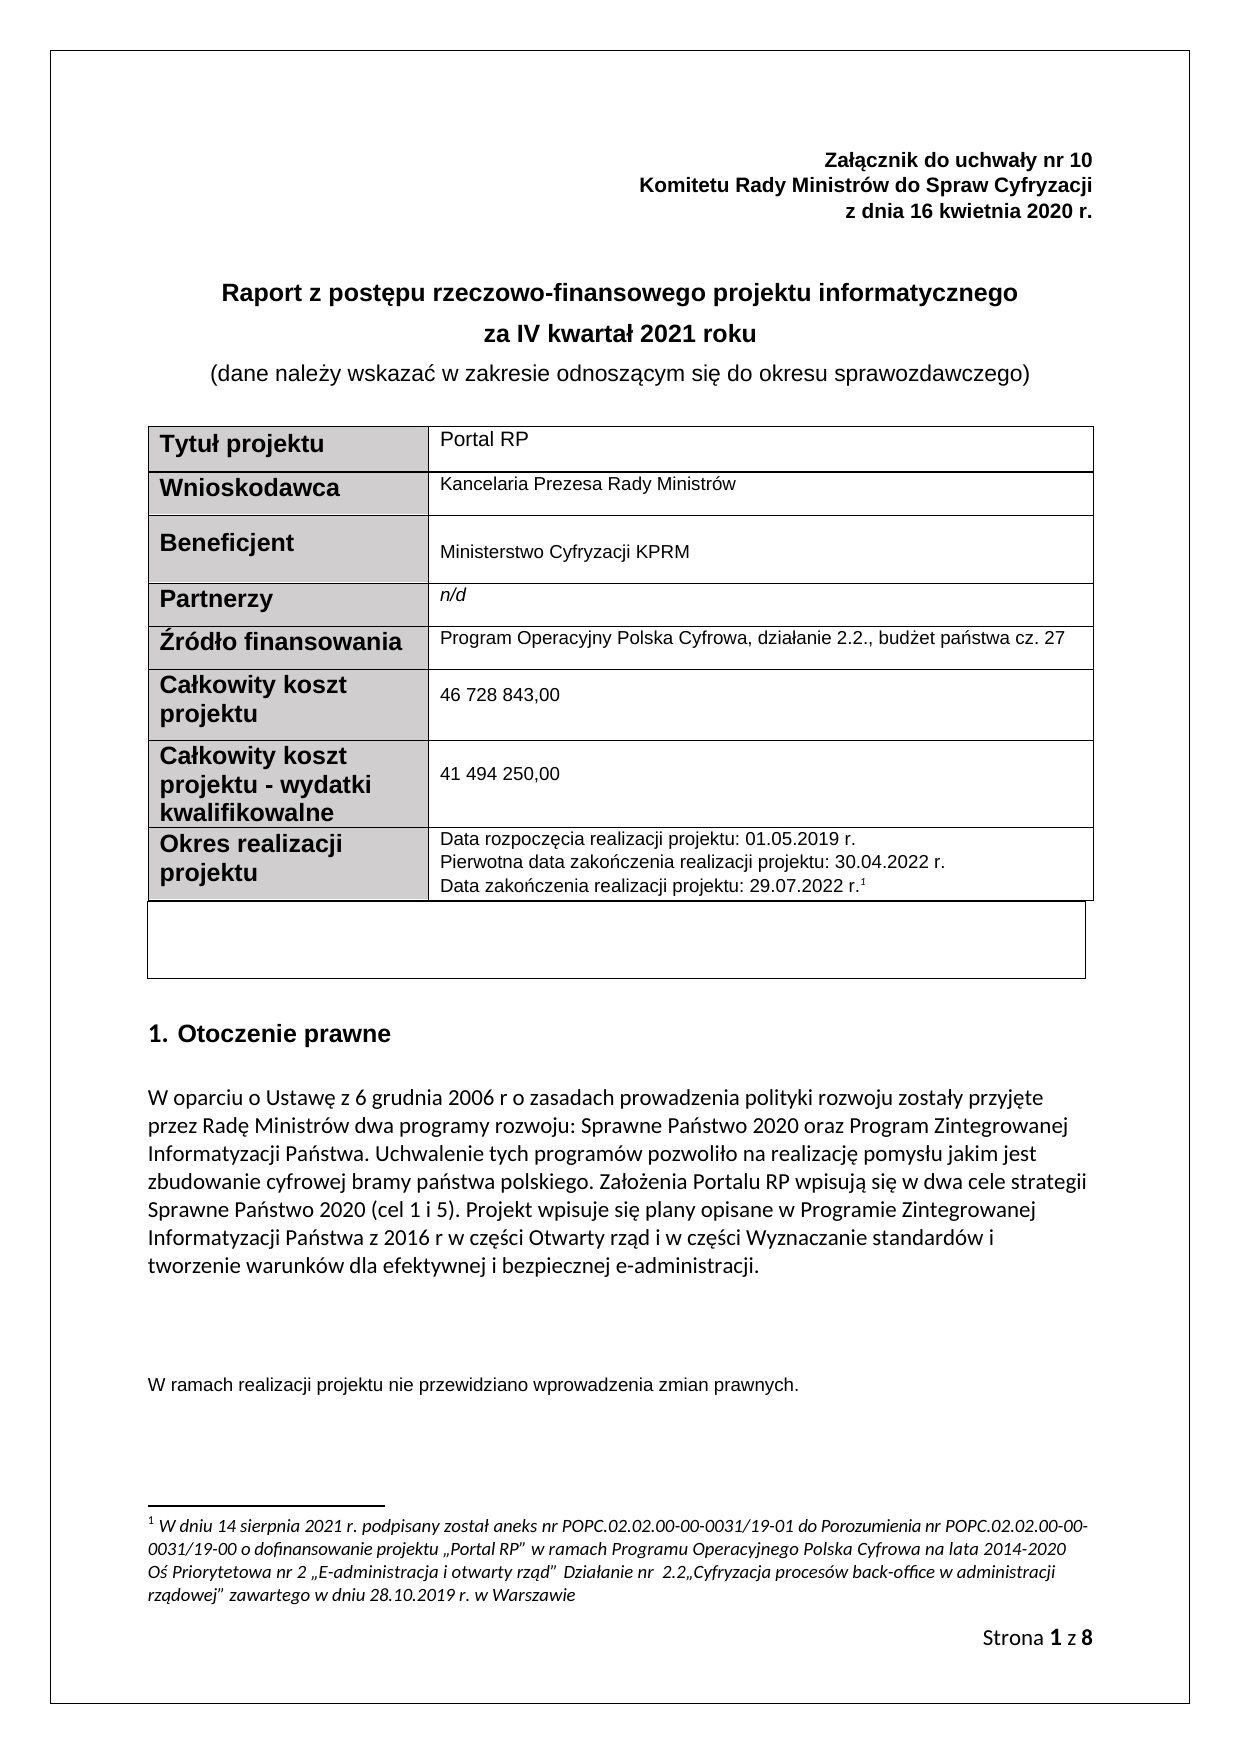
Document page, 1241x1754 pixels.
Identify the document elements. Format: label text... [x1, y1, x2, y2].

subtitle Raport z postępu rzeczowo-finansowego projektu informatycznego [148, 277, 1093, 306]
text Załącznik do uchwały nr 10 [148, 147, 1093, 171]
subtitle W ramach realizacji projektu nie przewidziano wprowadzenia zmian prawnych. [148, 1374, 1093, 1396]
table_cell Całkowity koszt projektu [149, 670, 428, 740]
table_cell Ministerstwo Cyfryzacji KPRM [429, 516, 1093, 582]
table_header [148, 902, 1085, 978]
subtitle Otoczenie prawne [148, 1017, 1063, 1049]
table_cell Beneficjent [149, 516, 428, 582]
table_cell Partnerzy [149, 584, 428, 626]
table_cell Źródło finansowania [149, 627, 428, 669]
table_cell Okres realizacji projektu [149, 828, 428, 899]
text (dane należy wskazać w zakresie odnoszącym się do okresu sprawozdawczego) [148, 360, 1093, 386]
table_cell 41 494 250,00 [429, 741, 1093, 827]
table_cell Całkowity koszt projektu - wydatki kwalifikowalne [149, 741, 428, 827]
table_cell Kancelaria Prezesa Rady Ministrów [429, 473, 1093, 514]
table_cell Data rozpoczęcia realizacji projektu: 01.05.2019 r. Pierwotna data zakończenia realizacji projektu: 30.04.2022 r. Data zakończenia realizacji projektu: 29.07.2022 r. [429, 828, 1093, 899]
text Komitetu Rady Ministrów do Spraw Cyfryzacji [148, 173, 1093, 197]
table_cell n/d [429, 584, 1093, 626]
table_cell Program Operacyjny Polska Cyfrowa, działanie 2.2., budżet państwa cz. 27 [429, 627, 1093, 669]
table_cell 46 728 843,00 [429, 670, 1093, 740]
table_cell Wnioskodawca [149, 473, 428, 514]
text z dnia 16 kwietnia 2020 r. [148, 199, 1093, 223]
text W oparciu o Ustawę z 6 grudnia 2006 r o zasadach prowadzenia polityki rozwoju zostały przyjęte przez Radę Ministrów dwa programy rozwoju: Sprawne Państwo 2020 oraz Program Zintegrowanej Informatyzacji Państwa. Uchwalenie tych programów pozwoliło na realizację pomysłu jakim jest zbudowanie cyfrowej bramy państwa polskiego. Założenia Portalu RP wpisują się w dwa cele strategii Sprawne Państwo 2020 (cel 1 i 5). Projekt wpisuje się plany opisane w Programie Zintegrowanej Informatyzacji Państwa z 2016 r w części Otwarty rząd i w części Wyznaczanie standardów i tworzenie warunków dla efektywnej i bezpiecznej e-administracji. [148, 1083, 1093, 1279]
table_header Portal RP [429, 427, 1093, 471]
table_header Tytuł projektu [149, 427, 428, 471]
subtitle za IV kwartał 2021 roku [148, 319, 1093, 347]
